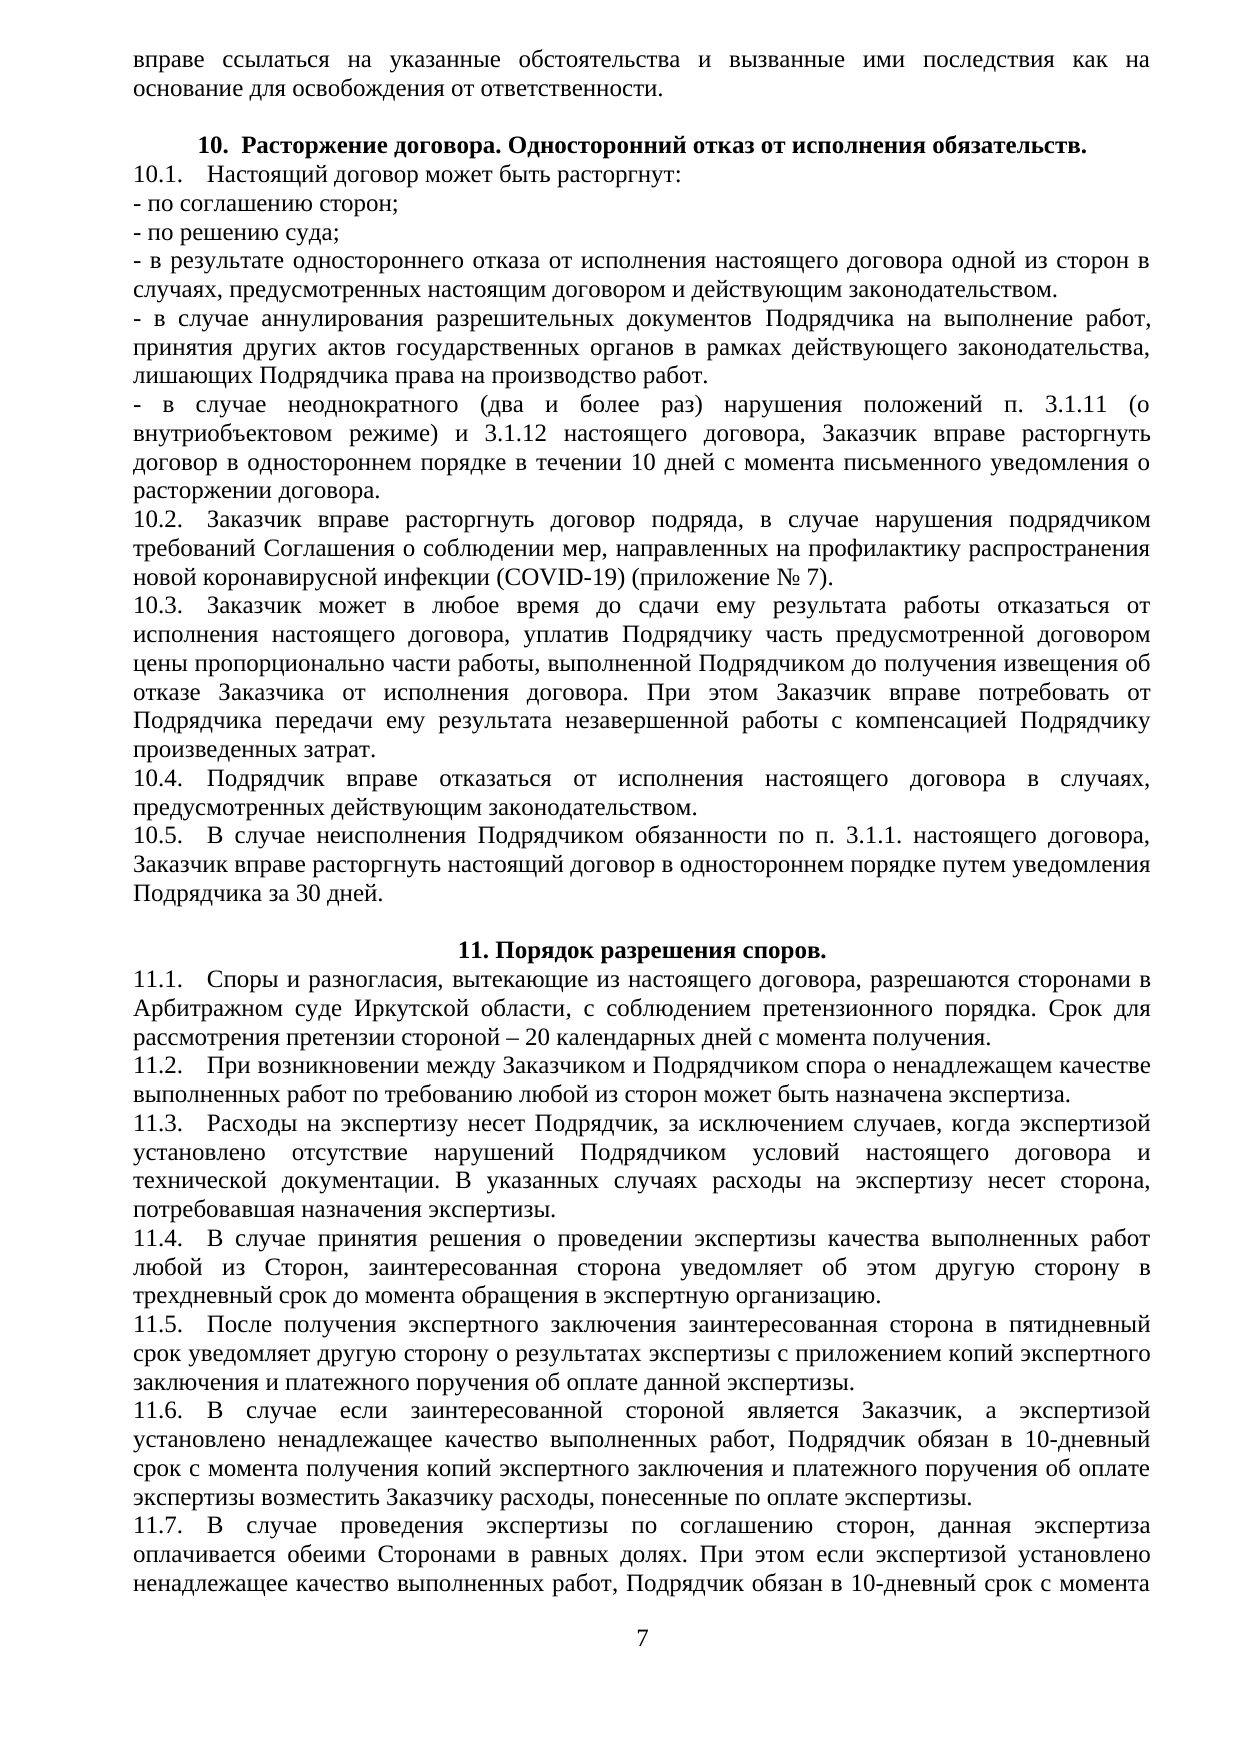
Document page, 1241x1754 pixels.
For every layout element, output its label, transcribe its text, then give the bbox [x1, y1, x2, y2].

list Подрядчик вправе отказаться от исполнения настоящего договора в случаях, предусмотренных действующим законодательством. [133, 763, 1152, 821]
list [133, 1511, 1152, 1597]
list В случае принятия решения о проведении экспертизы качества выполненных работ любой из Сторон, заинтересованная сторона уведомляет об этом другую сторону в трехдневный срок до момента обращения в экспертную организацию. [133, 1223, 1152, 1309]
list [133, 44, 1152, 102]
list Расходы на экспертизу несет Подрядчик, за исключением случаев, когда экспертизой установлено отсутствие нарушений Подрядчиком условий настоящего договора и технической документации. В указанных случаях расходы на экспертизу несет сторона, потребовавшая назначения экспертизы. [133, 1108, 1152, 1223]
text - по решению суда; [133, 217, 1152, 246]
list Настоящий договор может быть расторгнут: [133, 159, 1152, 188]
list После получения экспертного заключения заинтересованная сторона в пятидневный срок уведомляет другую сторону о результатах экспертизы с приложением копий экспертного заключения и платежного поручения об оплате данной экспертизы. [133, 1309, 1152, 1396]
list В случае если заинтересованной стороной является Заказчик, а экспертизой установлено ненадлежащее качество выполненных работ, Подрядчик обязан в 10-дневный срок с момента получения копий экспертного заключения и платежного поручения об оплате экспертизы возместить Заказчику расходы, понесенные по оплате экспертизы. [133, 1396, 1152, 1511]
list Заказчик может в любое время до сдачи ему результата работы отказаться от исполнения настоящего договора, уплатив Подрядчику часть предусмотренной договором цены пропорционально части работы, выполненной Подрядчиком до получения извещения об отказе Заказчика от исполнения договора. При этом Заказчик вправе потребовать от Подрядчика передачи ему результата незавершенной работы с компенсацией Подрядчику произведенных затрат. [133, 591, 1152, 763]
text - по соглашению сторон; [133, 188, 1152, 217]
list Порядок разрешения споров. [133, 936, 1152, 964]
list Заказчик вправе расторгнуть договор подряда, в случае нарушения подрядчиком требований Соглашения о соблюдении мер, направленных на профилактику распространения новой коронавирусной инфекции (COVID-19) (приложение № 7). [133, 504, 1152, 591]
text - в результате одностороннего отказа от исполнения настоящего договора одной из сторон в случаях, предусмотренных настоящим договором и действующим законодательством. [133, 246, 1152, 303]
text - в случае неоднократного (два и более раз) нарушения положений п. 3.1.11 (о внутриобъектовом режиме) и 3.1.12 настоящего договора, Заказчик вправе расторгнуть договор в одностороннем порядке в течении 10 дней с момента письменного уведомления о расторжении договора. [133, 389, 1152, 504]
list В случае неисполнения Подрядчиком обязанности по п. 3.1.1. настоящего договора, Заказчик вправе расторгнуть настоящий договор в одностороннем порядке путем уведомления Подрядчика за 30 дней. [133, 821, 1152, 907]
list Споры и разногласия, вытекающие из настоящего договора, разрешаются сторонами в Арбитражном суде Иркутской области, с соблюдением претензионного порядка. Срок для рассмотрения претензии стороной – 20 календарных дней с момента получения. [133, 964, 1152, 1051]
list При возникновении между Заказчиком и Подрядчиком спора о ненадлежащем качестве выполненных работ по требованию любой из сторон может быть назначена экспертиза. [133, 1051, 1152, 1108]
text - в случае аннулирования разрешительных документов Подрядчика на выполнение работ, принятия других актов государственных органов в рамках действующего законодательства, лишающих Подрядчика права на производство работ. [133, 303, 1152, 389]
list Расторжение договора. Односторонний отказ от исполнения обязательств. [133, 131, 1152, 159]
